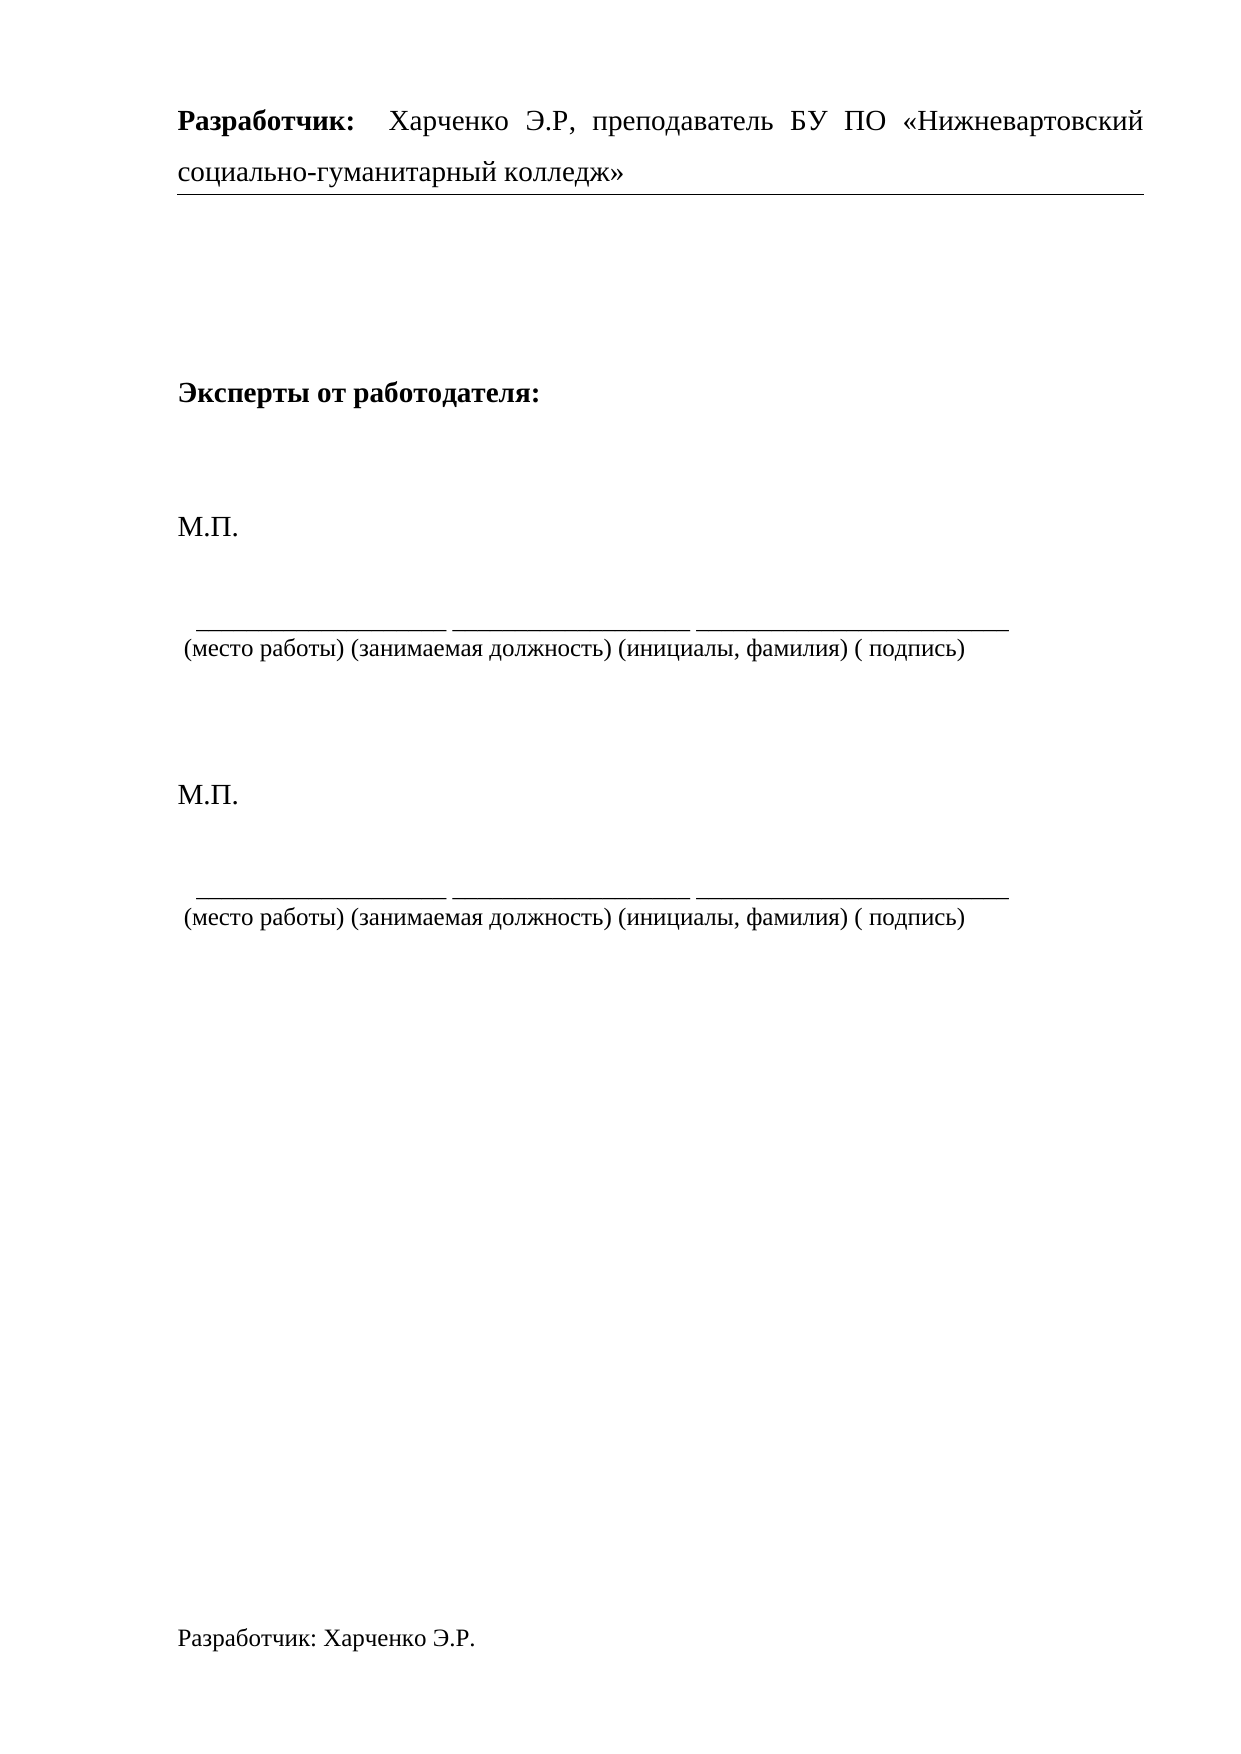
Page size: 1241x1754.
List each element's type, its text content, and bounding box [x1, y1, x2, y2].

text ____________________ ___________________ _________________________ [177, 605, 1144, 633]
text Разработчик: Харченко Э.Р, преподаватель БУ ПО «Нижневартовский социально-гуманитарный колледж» [177, 103, 1144, 194]
text Эксперты от работодателя: [177, 375, 1144, 408]
text (место работы) (занимаемая должность) (инициалы, фамилия) ( подпись) [177, 633, 1144, 662]
text М.П. [177, 777, 1144, 811]
text М.П. [177, 509, 1144, 542]
text (место работы) (занимаемая должность) (инициалы, фамилия) ( подпись) [177, 902, 1144, 931]
text ____________________ ___________________ _________________________ [177, 873, 1144, 902]
